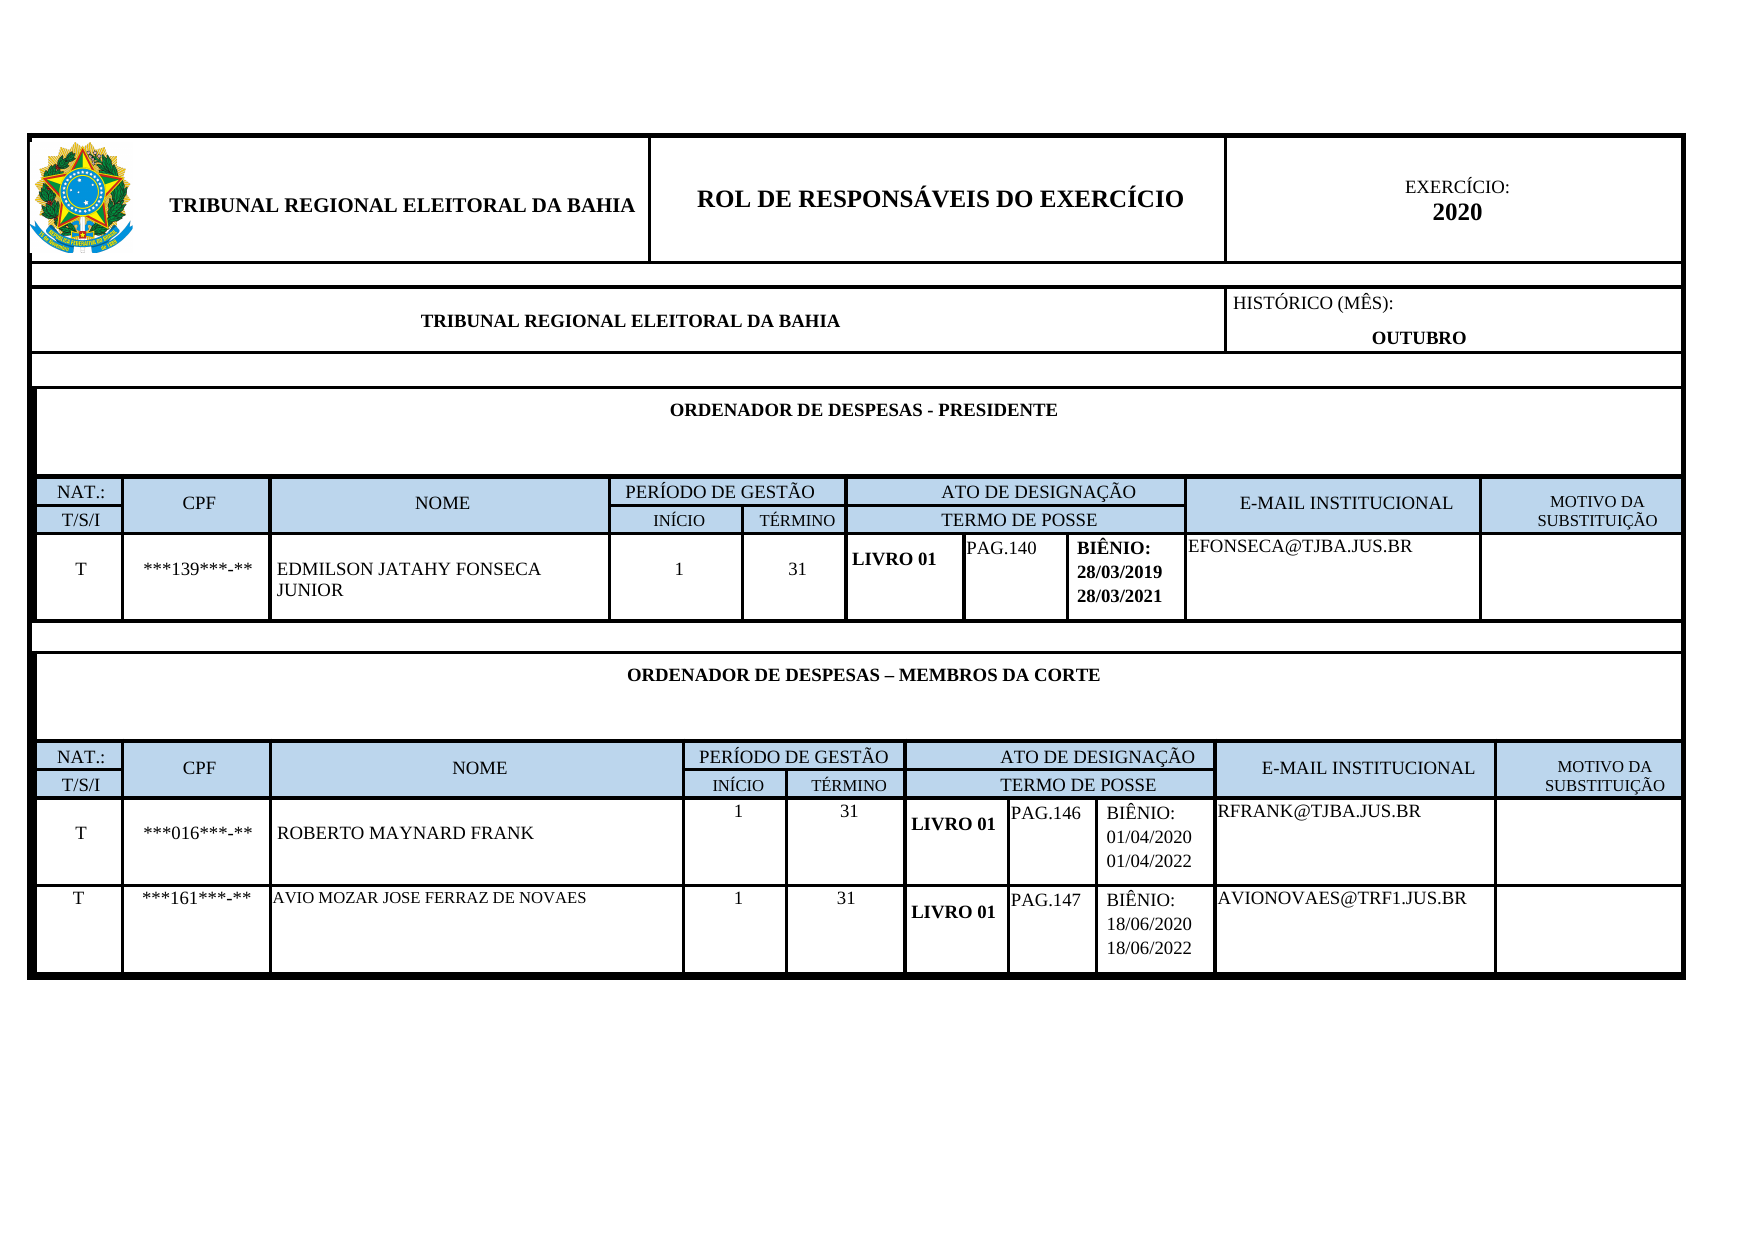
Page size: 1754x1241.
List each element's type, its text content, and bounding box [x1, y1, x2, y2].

table_cell [744, 535, 844, 619]
table_cell [1098, 887, 1213, 972]
picture [50, 240, 68, 250]
table_cell [788, 800, 903, 884]
table_cell [1098, 800, 1213, 884]
table_header TRIBUNAL REGIONAL ELEITORAL DA BAHIA [32, 138, 648, 261]
table_cell [611, 535, 741, 619]
table_cell [1482, 535, 1681, 619]
table_cell [32, 623, 1681, 651]
table_cell [37, 654, 1681, 739]
table_cell [124, 535, 268, 619]
table_cell [788, 887, 903, 972]
picture [48, 231, 56, 237]
table_cell [1069, 535, 1184, 619]
table_cell [1187, 535, 1479, 619]
table_cell [848, 535, 962, 619]
table_cell [37, 535, 121, 619]
table_cell [966, 535, 1066, 619]
table_cell [685, 800, 785, 884]
table_cell [37, 389, 1681, 474]
table_cell [124, 887, 269, 972]
picture [104, 231, 114, 239]
picture [101, 230, 133, 253]
table_cell [907, 800, 1007, 884]
picture [29, 142, 133, 253]
table_cell [272, 887, 682, 972]
table_header ROL DE RESPONSÁVEIS DO EXERCÍCIO [651, 138, 1224, 261]
table_cell [272, 535, 608, 619]
table_cell [685, 887, 785, 972]
table_cell [907, 887, 1007, 972]
picture [57, 235, 69, 243]
table_cell [272, 800, 682, 884]
table_cell [32, 264, 1681, 285]
table_cell [1010, 887, 1095, 972]
table_cell [1497, 800, 1681, 884]
table_cell [1010, 800, 1095, 884]
table_cell [37, 800, 121, 884]
table_cell TRIBUNAL REGIONAL ELEITORAL DA BAHIA [32, 289, 1224, 351]
table_cell [32, 354, 1681, 386]
table_cell [1217, 800, 1494, 884]
table_cell [1217, 887, 1494, 972]
picture [72, 241, 91, 253]
table_cell [1497, 887, 1681, 972]
table_cell [37, 887, 121, 972]
table_cell [124, 800, 269, 884]
table_cell HISTÓRICO (MÊS): OUTUBRO [1227, 289, 1681, 351]
table_header EXERCÍCIO: 2020 [1227, 138, 1681, 261]
